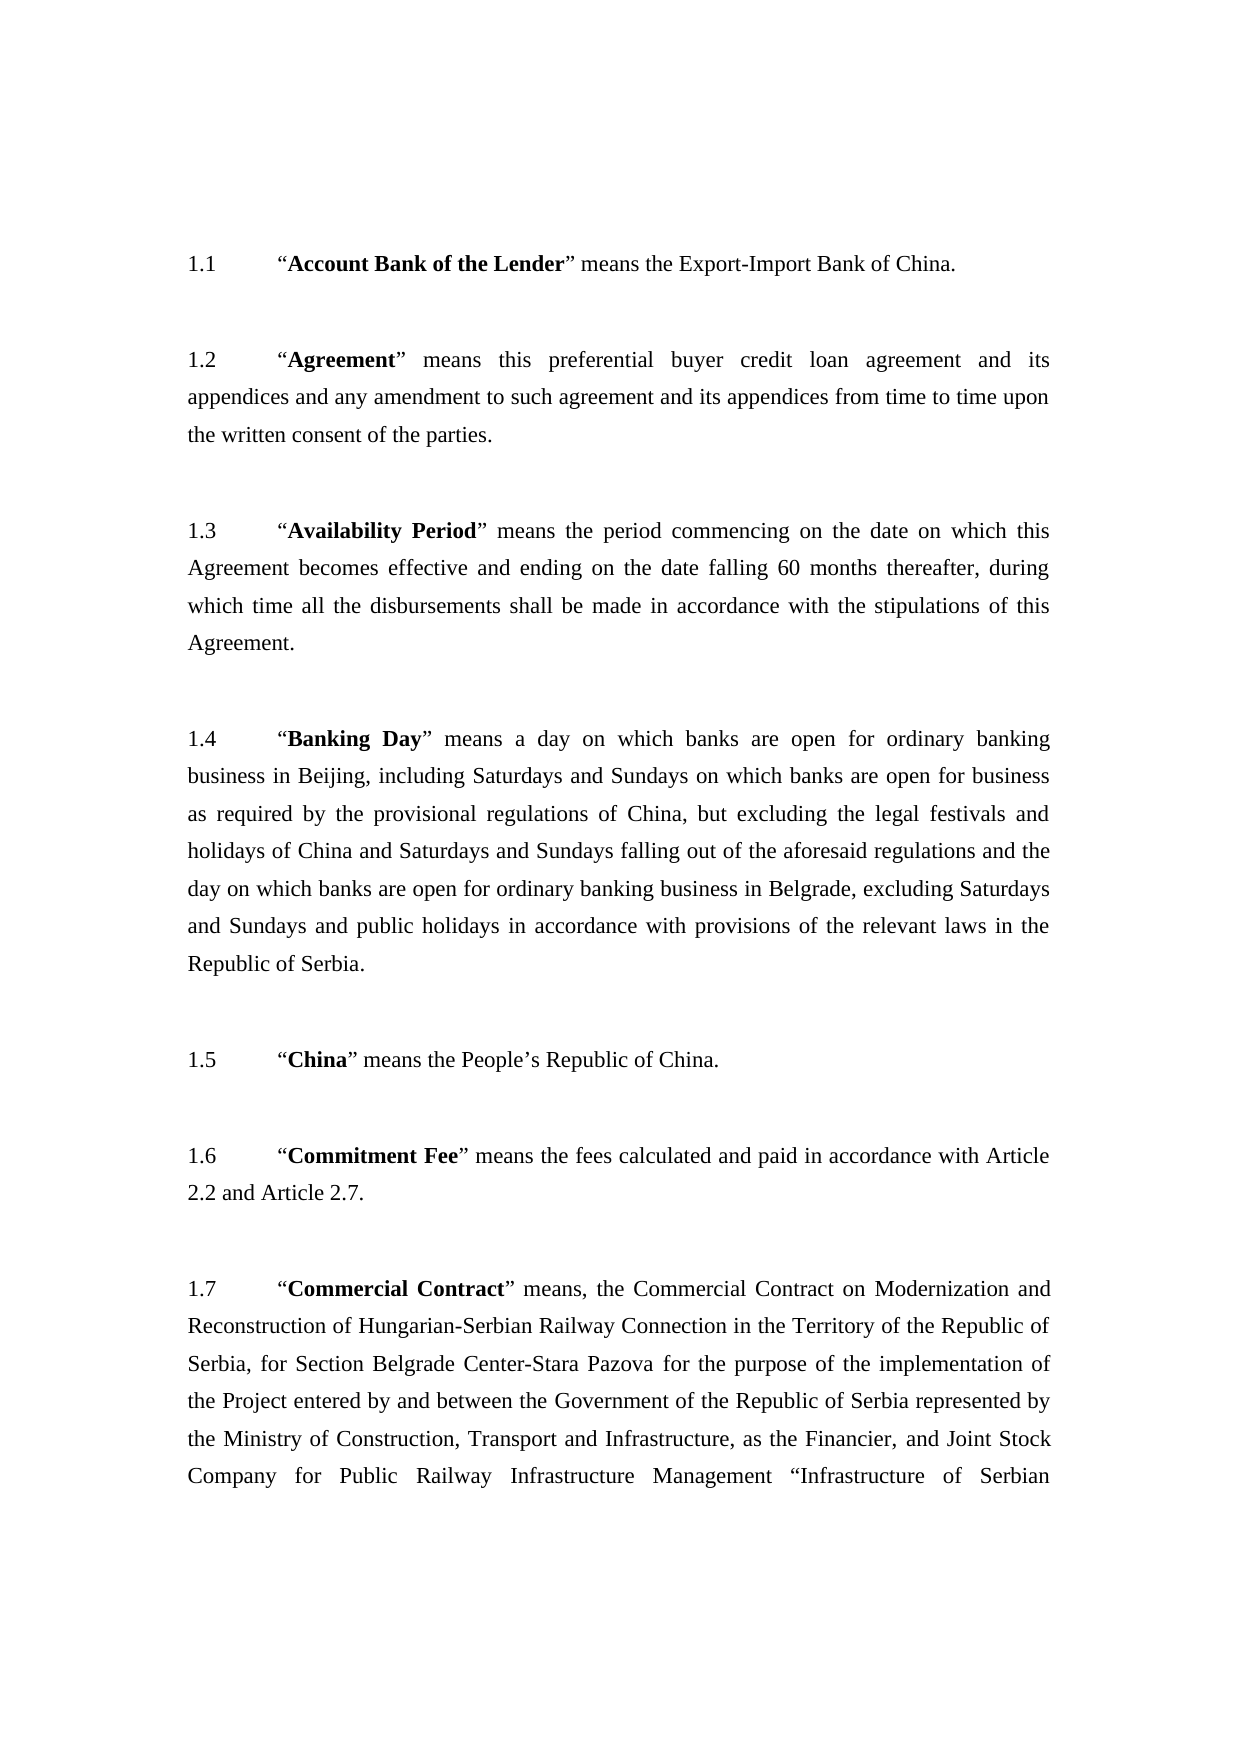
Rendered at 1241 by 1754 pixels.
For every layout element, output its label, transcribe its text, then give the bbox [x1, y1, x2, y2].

list “Agreement” means this preferential buyer credit loan agreement and its appendices and any amendment to such agreement and its appendices from time to time upon the written consent of the parties. [187, 337, 1051, 450]
list “Availability Period” means the period commencing on the date on which this Agreement becomes effective and ending on the date falling 60 months thereafter, during which time all the disbursements shall be made in accordance with the stipulations of this Agreement. [187, 508, 1051, 658]
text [187, 1266, 1051, 1491]
list “Commitment Fee” means the fees calculated and paid in accordance with Article 2.2 and Article 2.7. [187, 1133, 1051, 1208]
list “Account Bank of the Lender” means the Export-Import Bank of China. [187, 241, 1051, 279]
list “China” means the People’s Republic of China. [187, 1037, 1051, 1075]
list “Banking Day” means a day on which banks are open for ordinary banking business in Beijing, including Saturdays and Sundays on which banks are open for business as required by the provisional regulations of China, but excluding the legal festivals and holidays of China and Saturdays and Sundays falling out of the aforesaid regulations and the day on which banks are open for ordinary banking business in Belgrade, excluding Saturdays and Sundays and public holidays in accordance with provisions of the relevant laws in the Republic of Serbia. [187, 716, 1051, 979]
